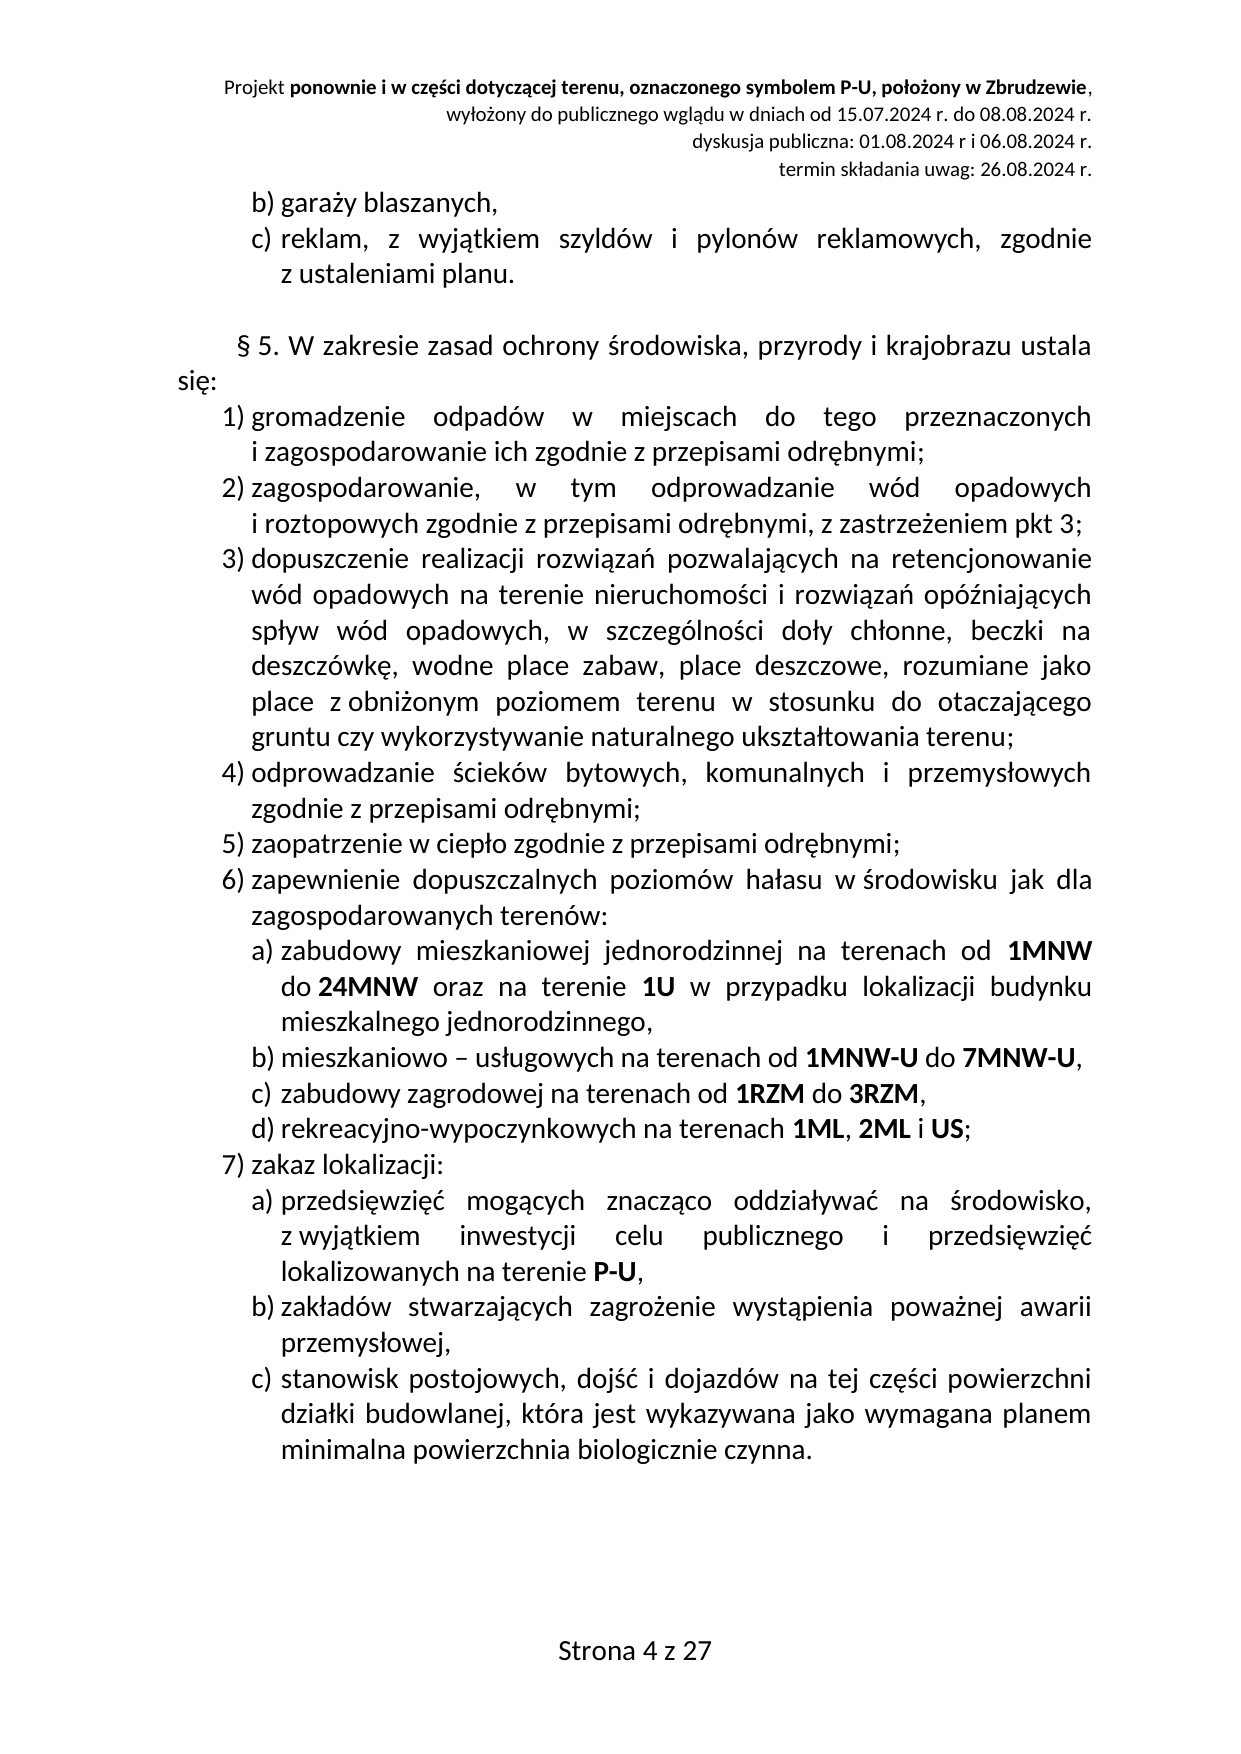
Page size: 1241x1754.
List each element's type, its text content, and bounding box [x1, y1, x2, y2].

list reklam, z wyjątkiem szyldów i pylonów reklamowych, zgodnie z ustaleniami planu. [251, 220, 1092, 291]
list zakładów stwarzających zagrożenie wystąpienia poważnej awarii przemysłowej, [251, 1288, 1092, 1360]
list gromadzenie odpadów w miejscach do tego przeznaczonych i zagospodarowanie ich zgodnie z przepisami odrębnymi; [221, 398, 1092, 469]
list zakaz lokalizacji: [221, 1146, 1092, 1182]
list rekreacyjno-wypoczynkowych na terenach 1ML, 2ML i US; [251, 1110, 1092, 1146]
list garaży blaszanych, [251, 184, 1092, 220]
list stanowisk postojowych, dojść i dojazdów na tej części powierzchni działki budowlanej, która jest wykazywana jako wymagana planem minimalna powierzchnia biologicznie czynna. [251, 1360, 1092, 1467]
list zaopatrzenie w ciepło zgodnie z przepisami odrębnymi; [221, 825, 1092, 861]
list zabudowy zagrodowej na terenach od 1RZM do 3RZM, [251, 1075, 1092, 1110]
text § 5. W zakresie zasad ochrony środowiska, przyrody i krajobrazu ustala się: [177, 327, 1092, 398]
list zagospodarowanie, w tym odprowadzanie wód opadowych i roztopowych zgodnie z przepisami odrębnymi, z zastrzeżeniem pkt 3; [221, 469, 1092, 540]
list mieszkaniowo – usługowych na terenach od 1MNW-U do 7MNW-U, [251, 1039, 1092, 1075]
list zabudowy mieszkaniowej jednorodzinnej na terenach od 1MNW do 24MNW oraz na terenie 1U w przypadku lokalizacji budynku mieszkalnego jednorodzinnego, [251, 932, 1092, 1039]
list zapewnienie dopuszczalnych poziomów hałasu w środowisku jak dla zagospodarowanych terenów: [221, 861, 1092, 932]
list dopuszczenie realizacji rozwiązań pozwalających na retencjonowanie wód opadowych na terenie nieruchomości i rozwiązań opóźniających spływ wód opadowych, w szczególności doły chłonne, beczki na deszczówkę, wodne place zabaw, place deszczowe, rozumiane jako place z obniżonym poziomem terenu w stosunku do otaczającego gruntu czy wykorzystywanie naturalnego ukształtowania terenu; [221, 540, 1092, 754]
list przedsięwzięć mogących znacząco oddziaływać na środowisko, z wyjątkiem inwestycji celu publicznego i przedsięwzięć lokalizowanych na terenie P-U, [251, 1182, 1092, 1288]
list odprowadzanie ścieków bytowych, komunalnych i przemysłowych zgodnie z przepisami odrębnymi; [221, 754, 1092, 825]
